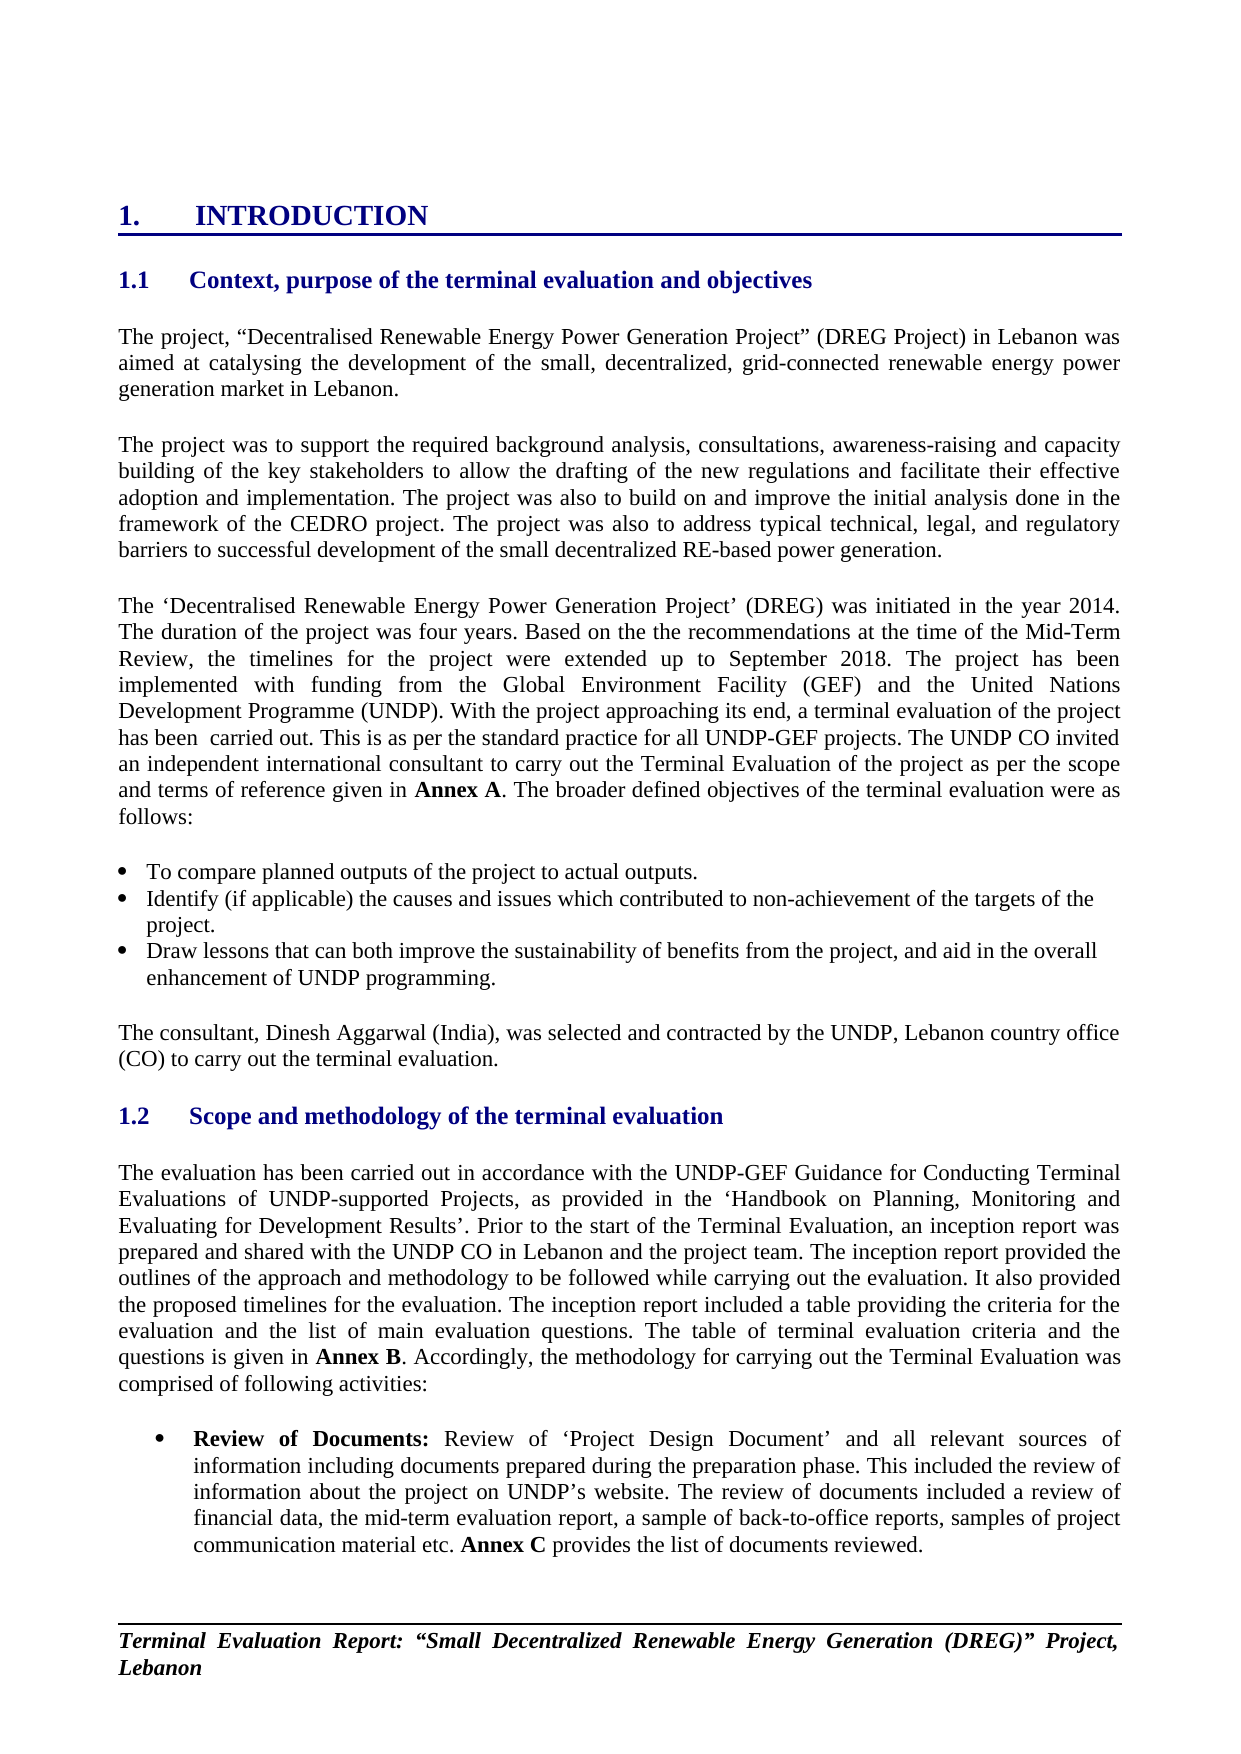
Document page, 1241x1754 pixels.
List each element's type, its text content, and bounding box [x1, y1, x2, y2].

subtitle Context, purpose of the terminal evaluation and objectives [118, 265, 1122, 293]
list To compare planned outputs of the project to actual outputs. [118, 858, 1122, 884]
text The evaluation has been carried out in accordance with the UNDP-GEF Guidance for Conducting Terminal Evaluations of UNDP-supported Projects, as provided in the ‘Handbook on Planning, Monitoring and Evaluating for Development Results’. Prior to the start of the Terminal Evaluation, an inception report was prepared and shared with the UNDP CO in Lebanon and the project team. The inception report provided the outlines of the approach and methodology to be followed while carrying out the evaluation. It also provided the proposed timelines for the evaluation. The inception report included a table providing the criteria for the evaluation and the list of main evaluation questions. The table of terminal evaluation criteria and the questions is given in Annex B. Accordingly, the methodology for carrying out the Terminal Evaluation was comprised of following activities: [118, 1159, 1122, 1396]
subtitle Introduction [118, 198, 1122, 233]
list Draw lessons that can both improve the sustainability of benefits from the project, and aid in the overall enhancement of UNDP programming. [118, 937, 1122, 990]
subtitle Scope and methodology of the terminal evaluation [118, 1101, 1122, 1130]
text The ‘Decentralised Renewable Energy Power Generation Project’ (DREG) was initiated in the year 2014. The duration of the project was four years. Based on the the recommendations at the time of the Mid-Term Review, the timelines for the project were extended up to September 2018. The project has been implemented with funding from the Global Environment Facility (GEF) and the United Nations Development Programme (UNDP). With the project approaching its end, a terminal evaluation of the project has been carried out. This is as per the standard practice for all UNDP-GEF projects. The UNDP CO invited an independent international consultant to carry out the Terminal Evaluation of the project as per the scope and terms of reference given in Annex A. The broader defined objectives of the terminal evaluation were as follows: [118, 592, 1122, 829]
text The project was to support the required background analysis, consultations, awareness-raising and capacity building of the key stakeholders to allow the drafting of the new regulations and facilitate their effective adoption and implementation. The project was also to build on and improve the initial analysis done in the framework of the CEDRO project. The project was also to address typical technical, legal, and regulatory barriers to successful development of the small decentralized RE-based power generation. [118, 431, 1122, 563]
list Identify (if applicable) the causes and issues which contributed to non-achievement of the targets of the project. [118, 884, 1122, 937]
text The consultant, Dinesh Aggarwal (India), was selected and contracted by the UNDP, Lebanon country office (CO) to carry out the terminal evaluation. [118, 1019, 1122, 1072]
text The project, “Decentralised Renewable Energy Power Generation Project” (DREG Project) in Lebanon was aimed at catalysing the development of the small, decentralized, grid-connected renewable energy power generation market in Lebanon. [118, 323, 1122, 402]
list Review of Documents: Review of ‘Project Design Document’ and all relevant sources of information including documents prepared during the preparation phase. This included the review of information about the project on UNDP’s website. The review of documents included a review of financial data, the mid-term evaluation report, a sample of back-to-office reports, samples of project communication material etc. Annex C provides the list of documents reviewed. [156, 1425, 1122, 1557]
